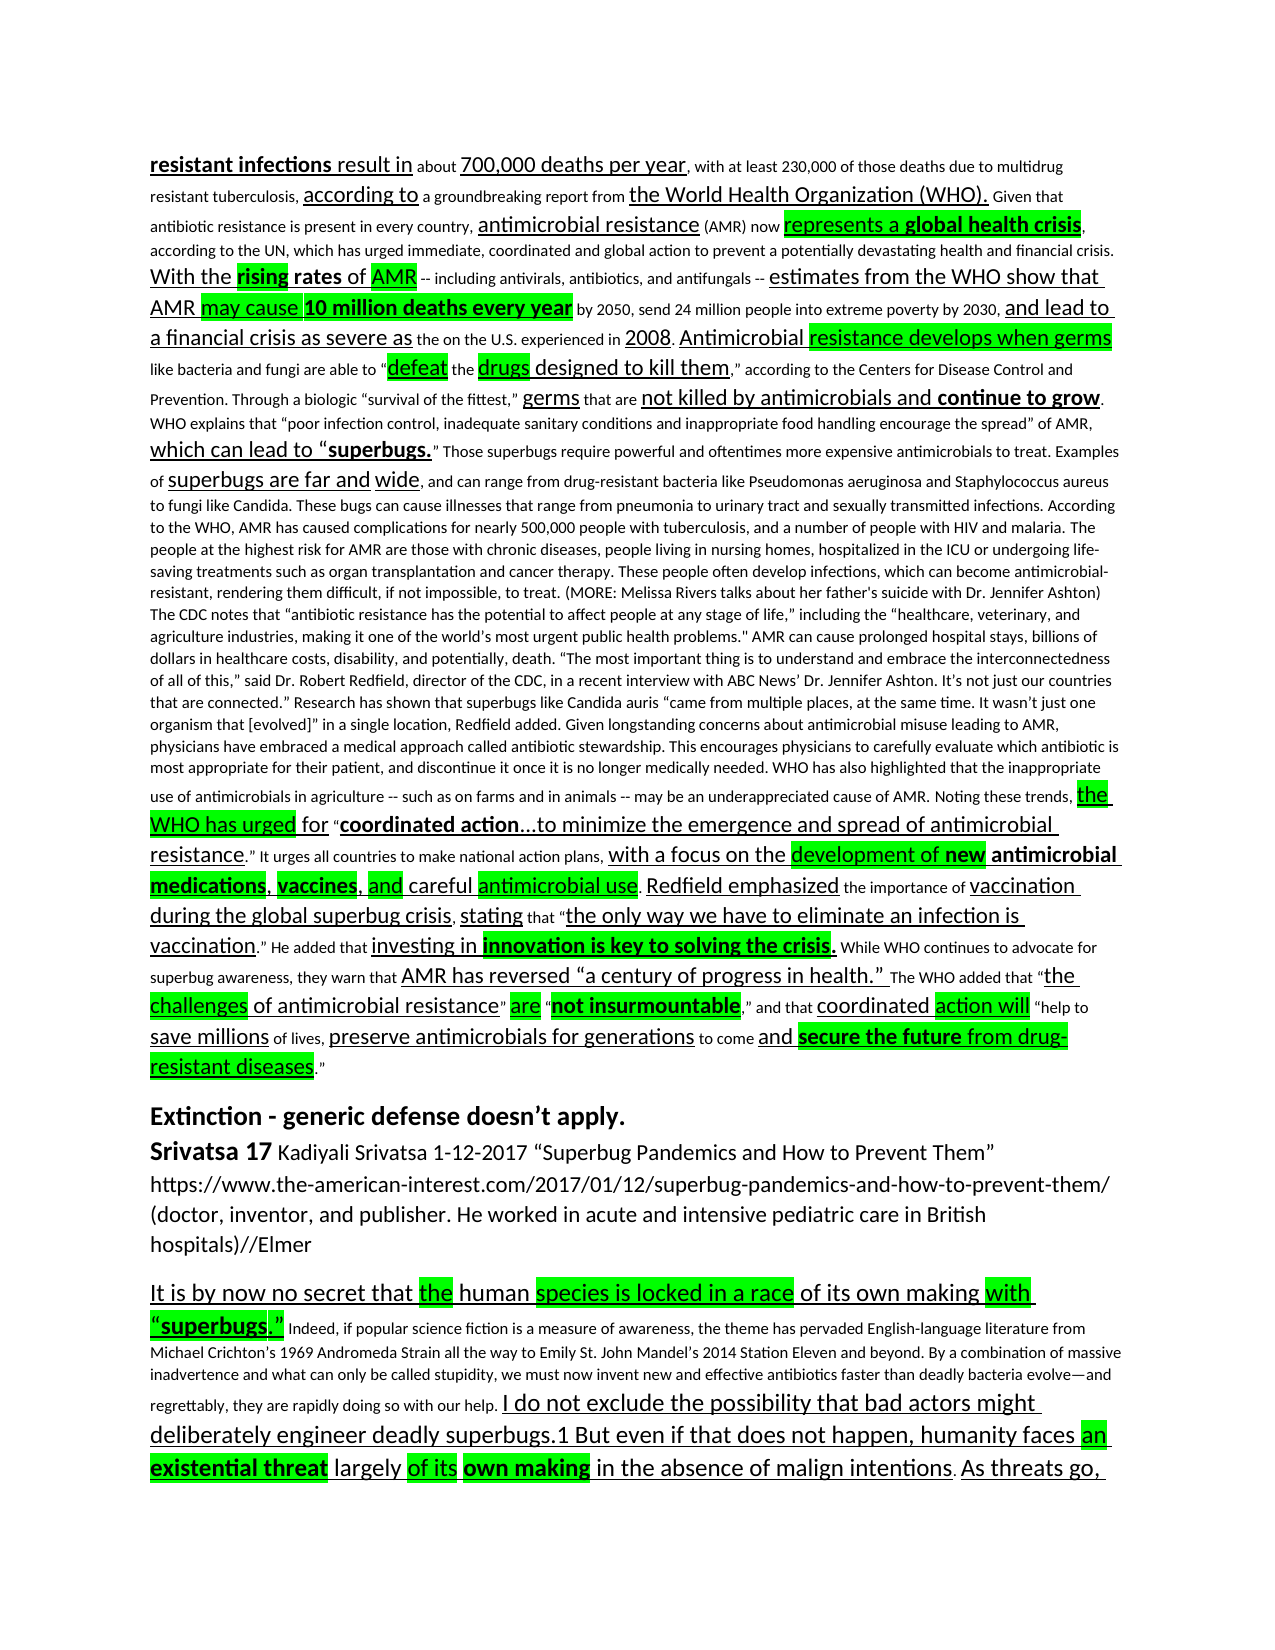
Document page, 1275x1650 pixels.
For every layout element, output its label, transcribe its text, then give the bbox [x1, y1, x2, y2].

subtitle Extinction - generic defense doesn’t apply. [150, 1099, 1125, 1132]
text Srivatsa 17 Kadiyali Srivatsa 1-12-2017 “Superbug Pandemics and How to Prevent Them” https://www.the-american-interest.com/2017/01/12/superbug-pandemics-and-how-to-prevent-them/ (doctor, inventor, and publisher. He worked in acute and intensive pediatric care in British hospitals)//Elmer [150, 1134, 1125, 1258]
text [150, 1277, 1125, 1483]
